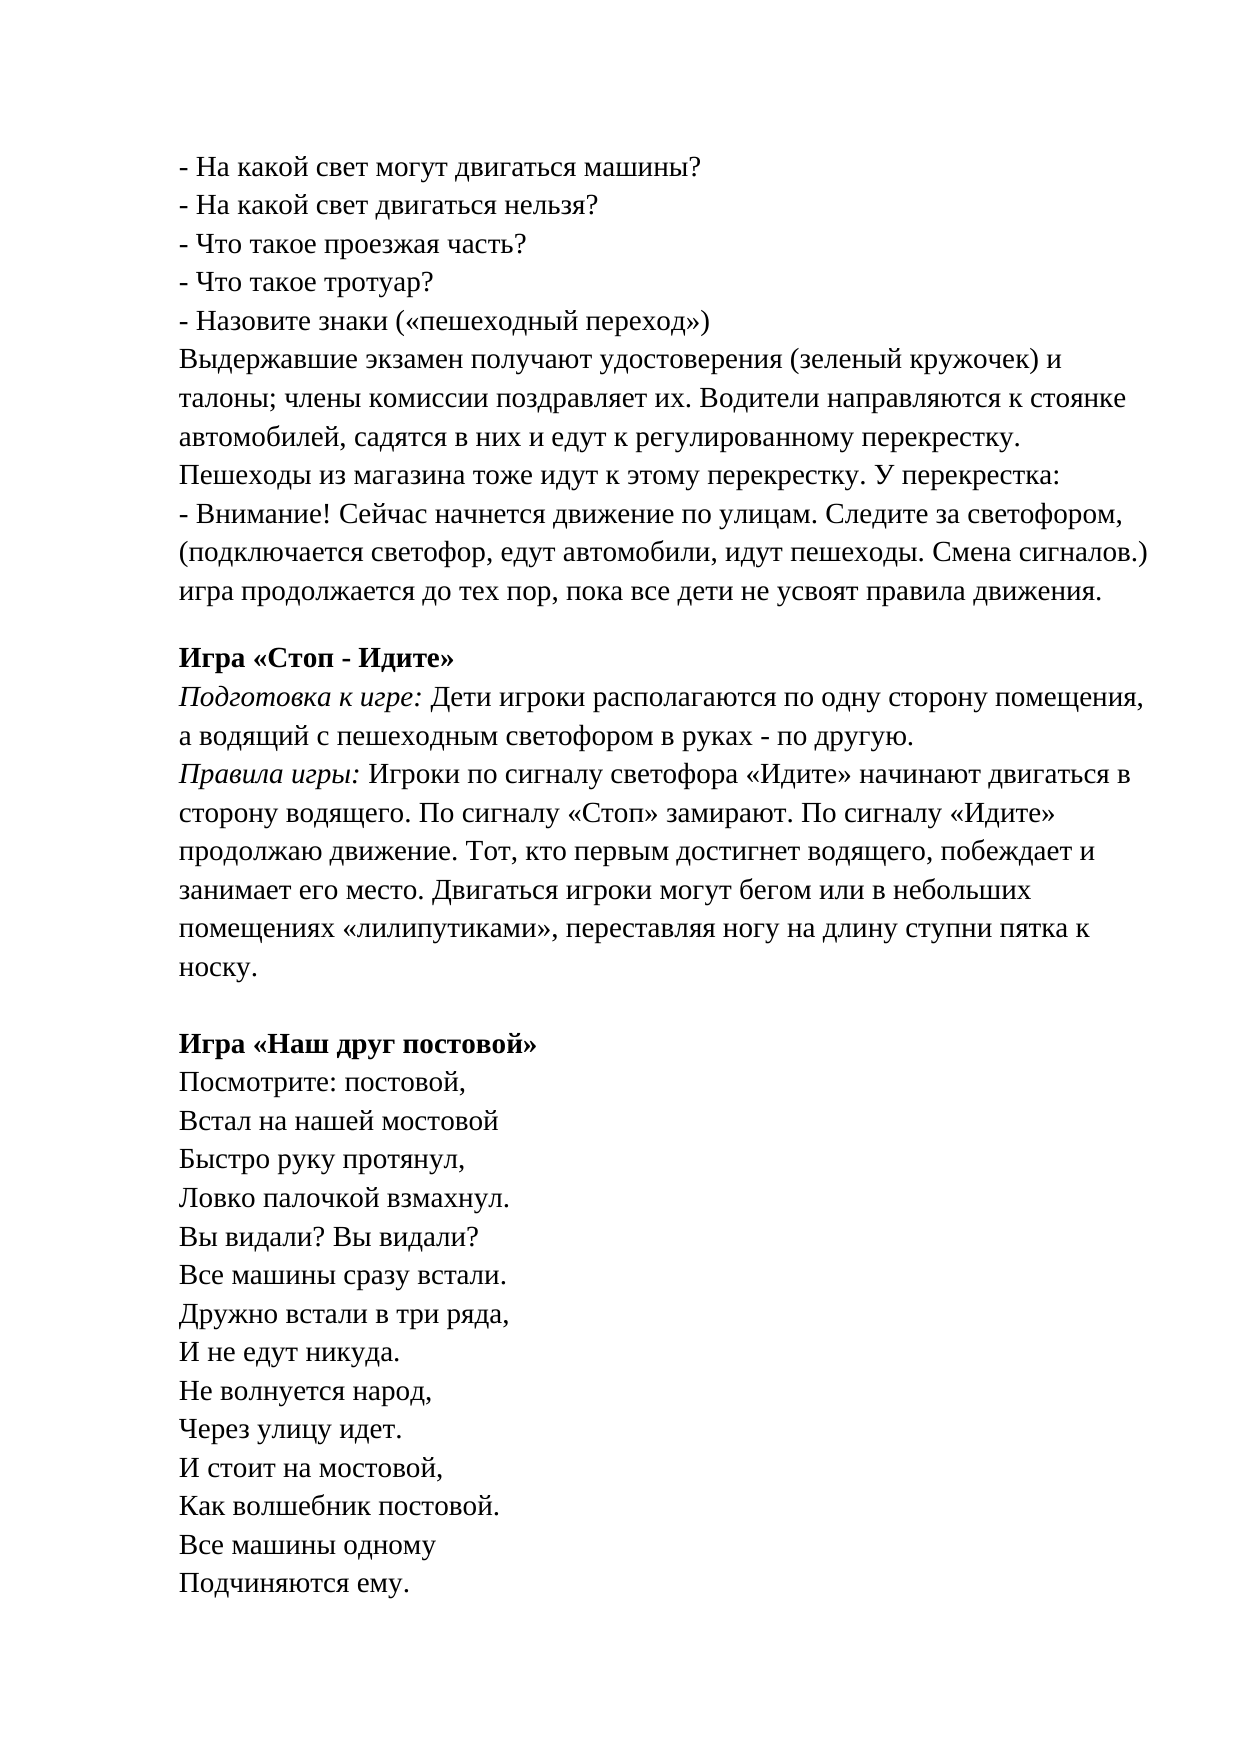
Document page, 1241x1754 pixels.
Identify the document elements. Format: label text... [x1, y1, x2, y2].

table_header Игра «Пешеходы и водители» Ход игры: Часть ребят изображает пешеходов, а часть - водителей. Водители должны сдать экзамены на права шофера и получить автомобиль. Ребята - водители направляются к столику, где располагается «комиссия ГИБДД» и сдают экзамен. Пешеходы направляются в магазин игрушек за покупками. Затем с куклами, колясками идут к перекрестку. Комиссия задает вопросы водителям: - На какой свет могут двигаться машины? - На какой свет двигаться нельзя? - Что такое проезжая часть? - Что такое тротуар? - Назовите знаки («пешеходный переход») Выдержавшие экзамен получают удостоверения (зеленый кружочек) и талоны; члены комиссии поздравляет их. Водители направляются к стоянке автомобилей, садятся в них и едут к регулированному перекрестку. Пешеходы из магазина тоже идут к этому перекрестку. У перекрестка: - Внимание! Сейчас начнется движение по улицам. Следите за светофором, (подключается светофор, едут автомобили, идут пешеходы. Смена сигналов.) игра продолжается до тех пор, пока все дети не усвоят правила движения. Игра «Стоп - Идите» Подготовка к игре: Дети игроки располагаются по одну сторону помещения, а водящий с пешеходным светофором в руках - по другую. Правила игры: Игроки по сигналу светофора «Идите» начинают двигаться в сторону водящего. По сигналу «Стоп» замирают. По сигналу «Идите» продолжаю движение. Тот, кто первым достигнет водящего, побеждает и занимает его место. Двигаться игроки могут бегом или в небольших помещениях «лилипутиками», переставляя ногу на длину ступни пятка к носку. Игра «Наш друг постовой» Посмотрите: постовой, Встал на нашей мостовой Быстро руку протянул, Ловко палочкой взмахнул. Вы видали? Вы видали? Все машины сразу встали. Дружно встали в три ряда, И не едут никуда. Не волнуется народ, Через улицу идет. И стоит на мостовой, Как волшебник постовой. Все машины одному Подчиняются ему. (Я.Пишумов) Подготовка к игре: Объяснить, зачем и когда нужен регулировщик. Рассмотреть на рисунках обозначения жестов регулировщика (какой жест, какому сигналу светофора соответствует). Правила игры: Ведущий-постовой. Дети игроки делятся на пешеходов и водителей. По жесту регулировщика водители и пешеходы идут (едут) или останавливаются. Вначале роль постового берет на себя воспитатель. Затем, когда дети освоят жесты регулировщика, они могут выполнять эту роль по очереди. Игра «Найди безопасный путь» Подготовка к игре: В зависимости от возраста детей воспитатель рассказывает или спрашивает детей: - Везде ли можно переходить улицу? - Какие знаки указывают на то, что в этом месте разрешено переходить улицу? - Куда и зачем надо смотреть в начале перехода улицы? - Куда и зачем надо смотреть в середине улицы, по которой машины едут в две стороны? - Как выглядит и о чем предупреждает знак пешеходного перехода? - Для чего на дороге нарисовали «зебру»? Дополнительная информация о правилах дорожного движения ПОЧЕМУ ? Почему светофор называется светофором? А в самом деле, почему? Начать надо с того, что слово это составлено из двух частей «свет» и «фор». «Свет» и есть свет. А «фор»? Слово «фор» произошло от греческого «форос», что означает «несущий» или «носитель». А все вместе «светофор» (носитель света, несущий свет). Он и верно несет свет, причем чаще трех разных цветов, красного, желтого и зеленого. Вот почему светофор. Почему у автомобиля «мигалки»? Едет по улице машина, и вдруг спереди и сзади у нее начинают то зажинаться, то гаснуть огоньки. Здесь машина мигает своими правыми фонариками, там – левыми, почему? Потому, что здесь ей надо повернуть направо, а там – налево. Вот она и предупреждает об этом другие машины и прохожих. Почему на шинах узоры? Потому же, почему пупырышки на галошах и резные квадратики и полоски на подошве ботинок. Что не скользили. Выпуклые узоры цепляются за дорогу и не дают автомобилю скользить. Поскользнется пешеход – упадет, ушибется. А если «поскользнется» автомашина, она может или перевернуться вместе со всеми своими пассажирами или сбить человека. Чтобы никогда такого не случилось, водители заботятся о том, чтобы шины у автомобиля всегда были с узорами – с протектором. Почему у автомобиля даже днем загораются красные огоньки? Если посмотреть на улицу, хорошо видно, что у всех автомашин, подъезжающих к любому перекрестку, даже днем загораются красные тревожные огоньки. И хорошо, что загораются. Своим светом они предупреждают водителей, едущих сзади машин: «Осторожнее, передняя машина тормозит. Так что смотри, не налети на нее!» Такие фонарики поэтому и называются «стоп – сигналами». Почему красный свет запрещающий, а зеленый – разрешающий? Красный свет – сигнал опасности, сигнал тревоги. И так не только в светофоре: именно красные лампочки вспыхивают позади каждой машины, когда она тормозит, красные огоньки сигналят водителям и пешеходам на железнодорожном переезде о приближении поезда; и маяк, друг и помощник капитанов, посылает далеко в море красный луч. И это, неспроста. Красный свет заметный, он издалека виден, и его не спутаешь ни с каким другим. МБДОУ «Детский сад №101» Педагогический проект на тему «Безопасная дорога» (для детей среднего дошкольного возраста) [177, 118, 1152, 1601]
